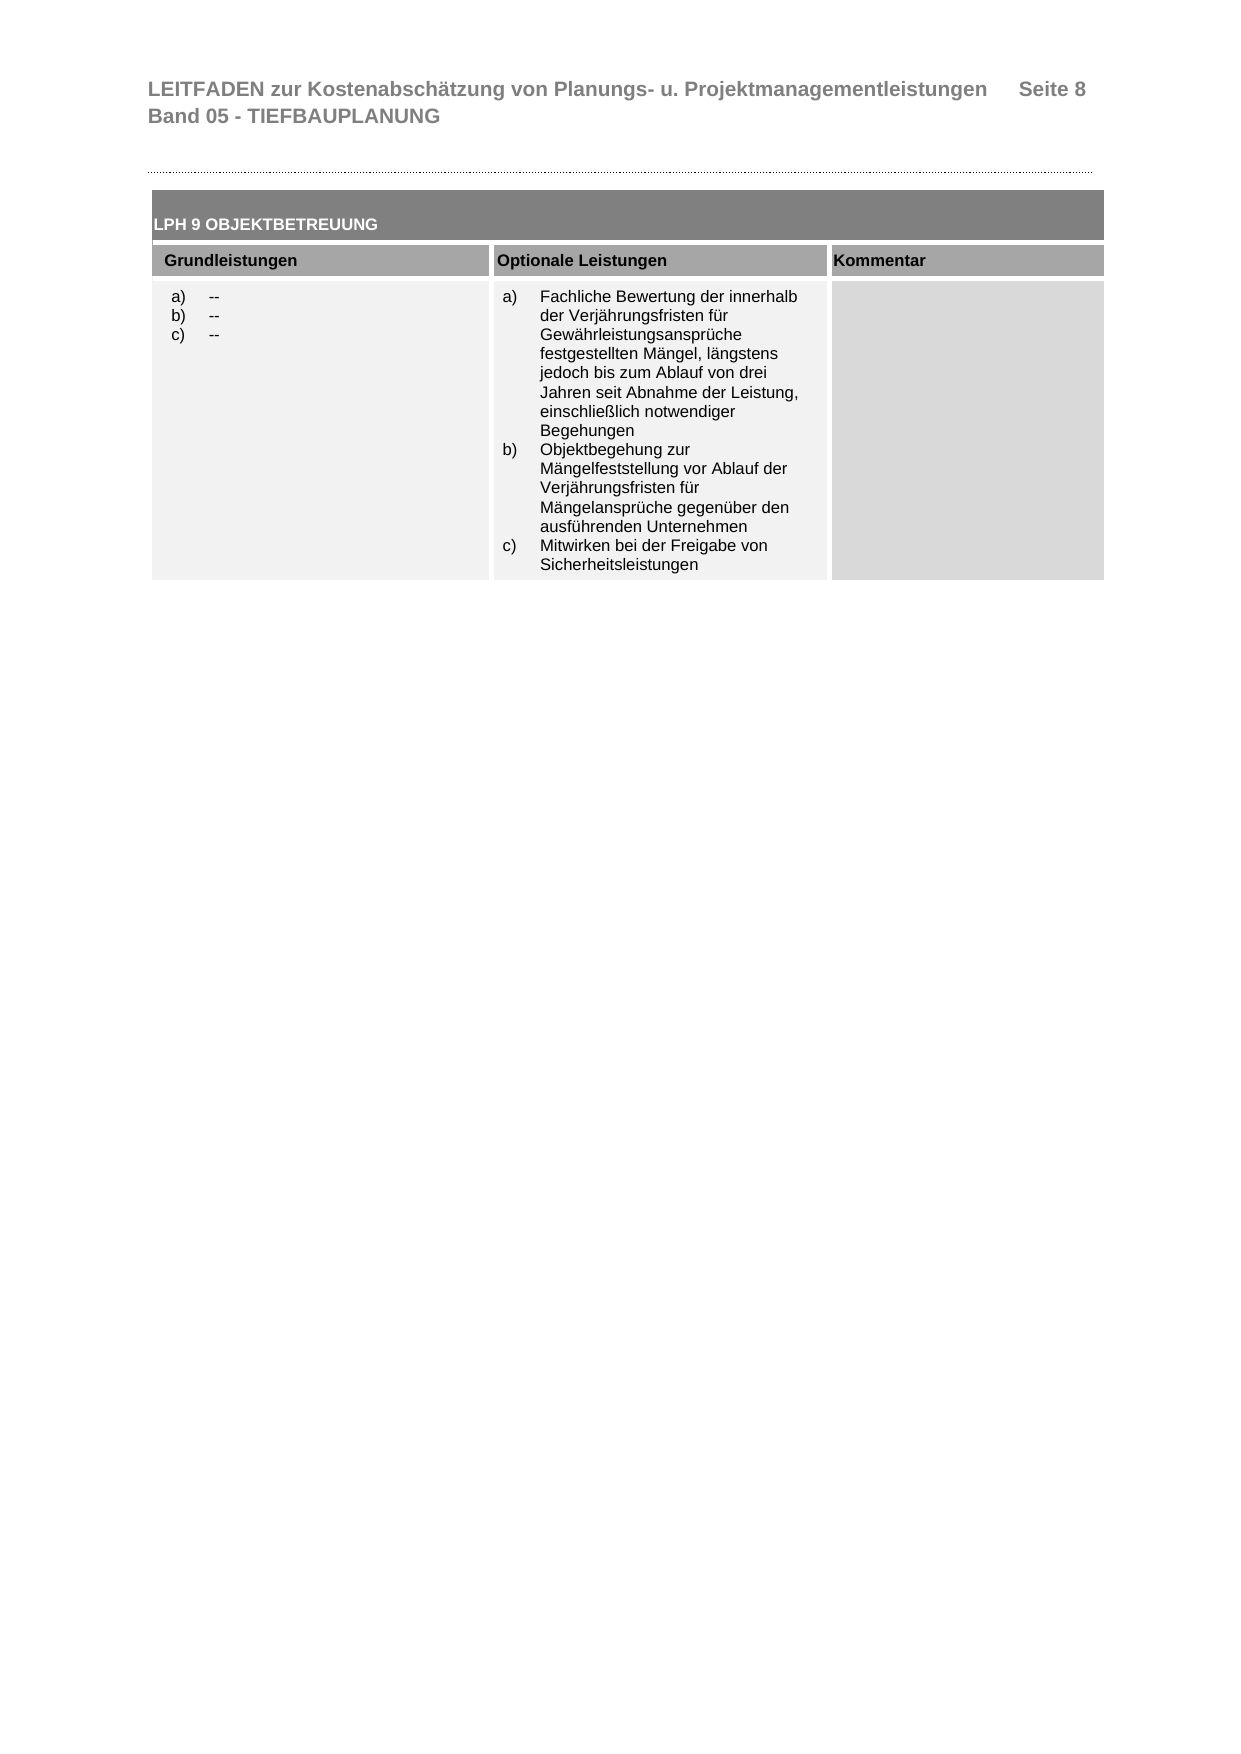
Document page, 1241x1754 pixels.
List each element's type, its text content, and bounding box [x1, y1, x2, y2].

table_cell Fachliche Bewertung der innerhalb der Verjährungsfristen für Gewährleistungsansprüche festgestellten Mängel, längstens jedoch bis zum Ablauf von drei Jahren seit Abnahme der Leistung, einschließlich notwendiger Begehungen Objektbegehung zur Mängelfeststellung vor Ablauf der Verjährungsfristen für Mängelansprüche gegenüber den ausführenden Unternehmen Mitwirken bei der Freigabe von Sicherheitsleistungen [494, 281, 827, 580]
table_cell -- -- -- [152, 277, 489, 580]
table_cell Grundleistungen [152, 241, 489, 276]
table_cell Kommentar [832, 245, 1104, 276]
table_header LPH 9 Objektbetreuung [152, 190, 1104, 240]
table_cell [832, 281, 1104, 580]
table_cell Optionale Leistungen [494, 245, 827, 276]
